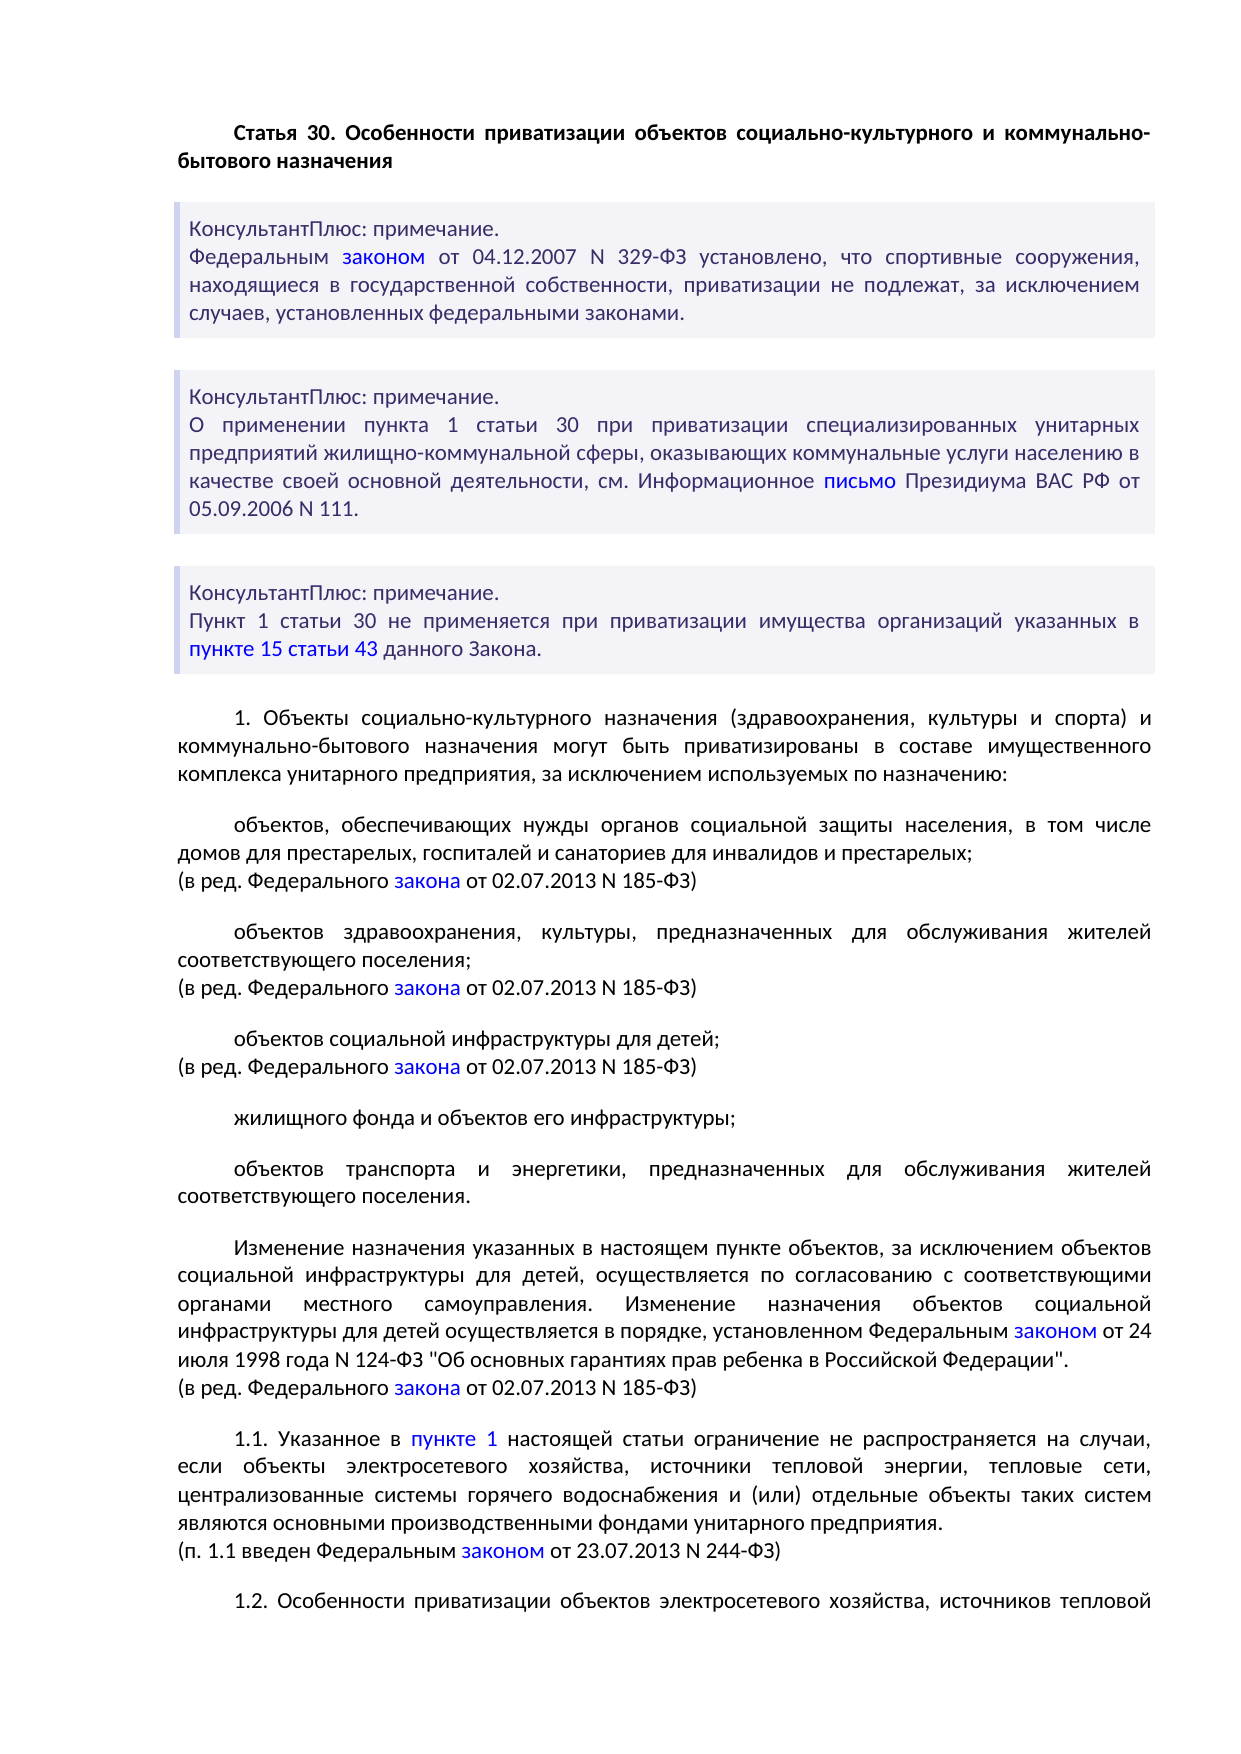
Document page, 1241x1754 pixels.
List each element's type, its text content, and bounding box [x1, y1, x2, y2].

text (в ред. Федерального закона от 02.07.2013 N 185-ФЗ) [177, 973, 1152, 1001]
text (п. 1.1 введен Федеральным законом от 23.07.2013 N 244-ФЗ) [177, 1536, 1152, 1564]
text 1. Объекты социально-культурного назначения (здравоохранения, культуры и спорта) и коммунально-бытового назначения могут быть приватизированы в составе имущественного комплекса унитарного предприятия, за исключением используемых по назначению: [177, 703, 1152, 787]
text (в ред. Федерального закона от 02.07.2013 N 185-ФЗ) [177, 1052, 1152, 1080]
text 1.1. Указанное в пункте 1 настоящей статьи ограничение не распространяется на случаи, если объекты электросетевого хозяйства, источники тепловой энергии, тепловые сети, централизованные системы горячего водоснабжения и (или) отдельные объекты таких систем являются основными производственными фондами унитарного предприятия. [177, 1424, 1152, 1536]
table_header КонсультантПлюс: примечание. О применении пункта 1 статьи 30 при приватизации специализированных унитарных предприятий жилищно-коммунальной сферы, оказывающих коммунальные услуги населению в качестве своей основной деятельности, см. Информационное письмо Президиума ВАС РФ от 05.09.2006 N 111. [180, 370, 1149, 534]
text (в ред. Федерального закона от 02.07.2013 N 185-ФЗ) [177, 866, 1152, 894]
text (в ред. Федерального закона от 02.07.2013 N 185-ФЗ) [177, 1373, 1152, 1401]
table_header КонсультантПлюс: примечание. Федеральным законом от 04.12.2007 N 329-ФЗ установлено, что спортивные сооружения, находящиеся в государственной собственности, приватизации не подлежат, за исключением случаев, установленных федеральными законами. [180, 202, 1149, 338]
text объектов, обеспечивающих нужды органов социальной защиты населения, в том числе домов для престарелых, госпиталей и санаториев для инвалидов и престарелых; [177, 810, 1152, 866]
text Изменение назначения указанных в настоящем пункте объектов, за исключением объектов социальной инфраструктуры для детей, осуществляется по согласованию с соответствующими органами местного самоуправления. Изменение назначения объектов социальной инфраструктуры для детей осуществляется в порядке, установленном Федеральным законом от 24 июля 1998 года N 124-ФЗ "Об основных гарантиях прав ребенка в Российской Федерации". [177, 1233, 1152, 1373]
text жилищного фонда и объектов его инфраструктуры; [177, 1103, 1152, 1131]
table_header КонсультантПлюс: примечание. Пункт 1 статьи 30 не применяется при приватизации имущества организаций указанных в пункте 15 статьи 43 данного Закона. [180, 566, 1149, 674]
text объектов социальной инфраструктуры для детей; [177, 1024, 1152, 1052]
title Статья 30. Особенности приватизации объектов социально-культурного и коммунально-бытового назначения [177, 118, 1152, 174]
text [177, 1587, 1152, 1615]
text объектов здравоохранения, культуры, предназначенных для обслуживания жителей соответствующего поселения; [177, 917, 1152, 973]
text объектов транспорта и энергетики, предназначенных для обслуживания жителей соответствующего поселения. [177, 1154, 1152, 1210]
